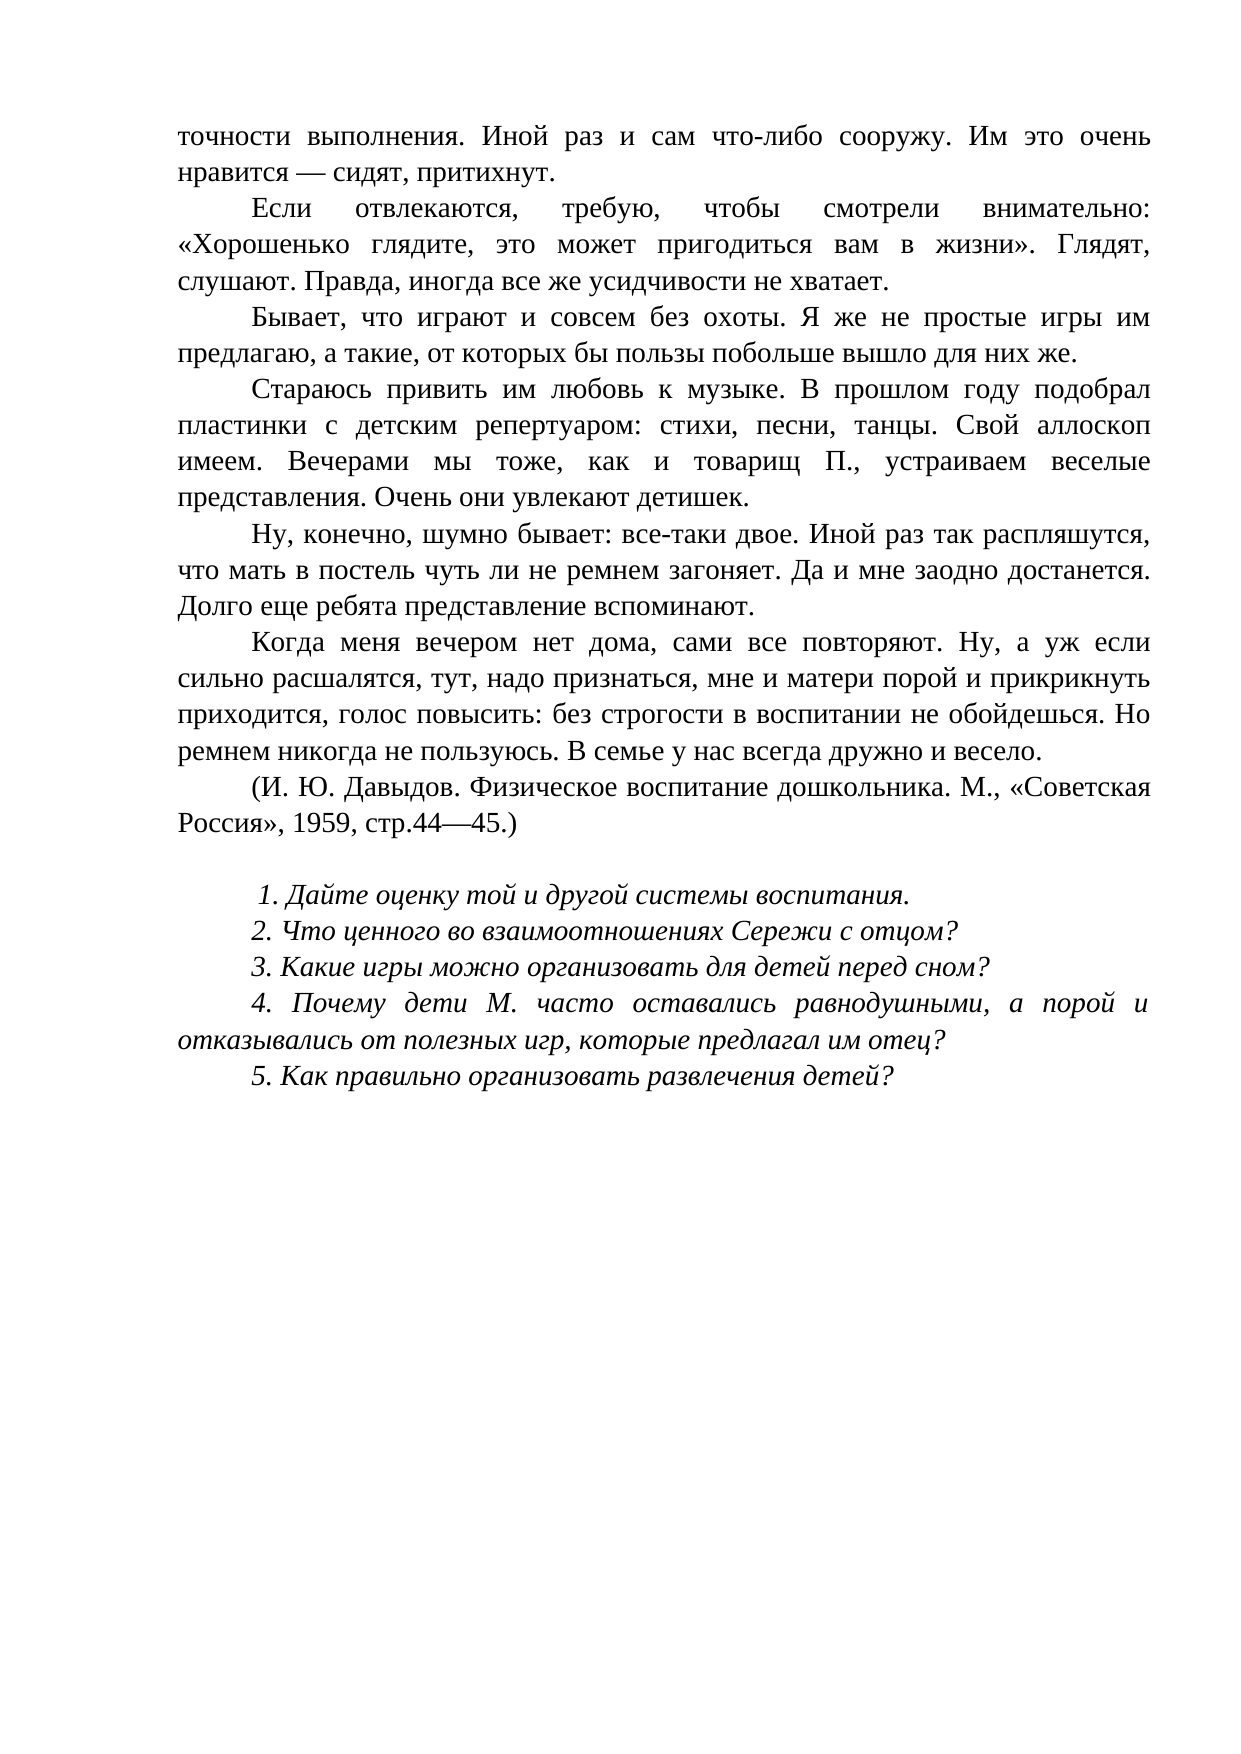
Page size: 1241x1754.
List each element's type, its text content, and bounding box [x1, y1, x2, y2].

text 3. Какие игры можно организовать для детей перед сном? [177, 949, 1152, 983]
text Если отвлекаются, требую, чтобы смотрели внимательно: «Хорошенько глядите, это может пригодиться вам в жизни». Глядят, слушают. Правда, иногда все же усидчивости не хватает. [177, 190, 1152, 296]
text Когда меня вечером нет дома, сами все повторяют. Ну, а уж если сильно расшалятся, тут, надо признаться, мне и матери порой и прикрикнуть приходится, голос повысить: без строгости в воспитании не обойдешься. Но ремнем никогда не пользуюсь. В семье у нас всегда дружно и весело. [177, 624, 1152, 766]
text (И. Ю. Давыдов. Физическое воспитание дошкольника. М., «Советская Россия», 1959, стр.44—45.) [177, 769, 1152, 838]
text 5. Как правильно организовать развлечения детей? [177, 1058, 1152, 1091]
text 1. Дайте оценку той и другой системы воспитания. [177, 841, 1152, 911]
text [177, 118, 1152, 188]
text Бывает, что играют и совсем без охоты. Я же не простые игры им предлагаю, а такие, от которых бы пользы побольше вышло для них же. [177, 299, 1152, 368]
text Ну, конечно, шумно бывает: все-таки двое. Иной раз так распляшутся, что мать в постель чуть ли не ремнем загоняет. Да и мне заодно достанется. Долго еще ребята представление вспоминают. [177, 516, 1152, 622]
text 4. Почему дети М. часто оставались равнодушными, а порой и отказывались от полезных игр, которые предлагал им отец? [177, 986, 1152, 1055]
text 2. Что ценного во взаимоотношениях Сережи с отцом? [177, 913, 1152, 947]
text Стараюсь привить им любовь к музыке. В прошлом году подобрал пластинки с детским репертуаром: стихи, песни, танцы. Свой аллоскоп имеем. Вечерами мы тоже, как и товарищ П., устраиваем веселые представления. Очень они увлекают детишек. [177, 371, 1152, 513]
